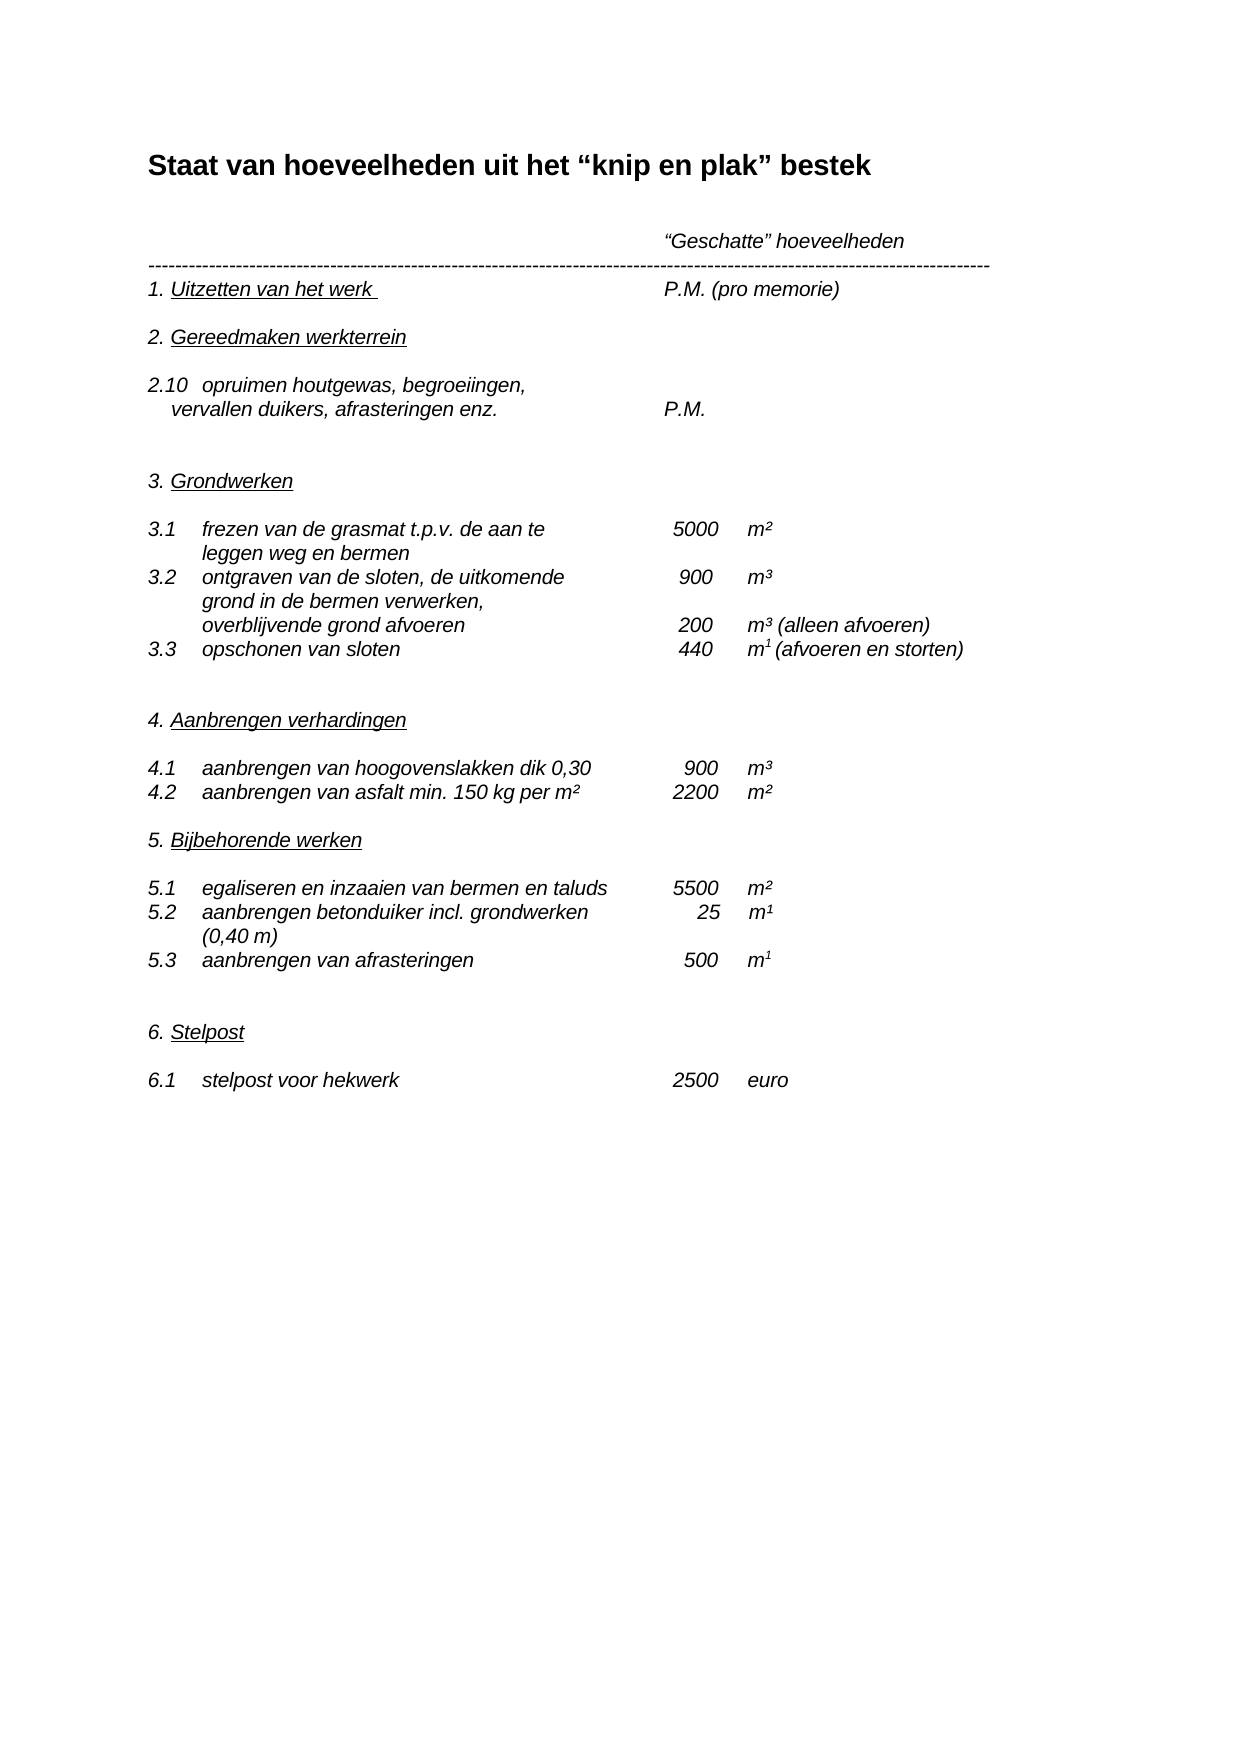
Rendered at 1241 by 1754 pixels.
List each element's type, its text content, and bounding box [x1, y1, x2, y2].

text 3. Grondwerken [148, 469, 1093, 493]
text grond in de bermen verwerken, [148, 588, 1093, 612]
text 4.2 aanbrengen van asfalt min. 150 kg per m² 2200 m² [148, 780, 1093, 804]
text 2. Gereedmaken werkterrein [148, 325, 1093, 349]
text 6.1 stelpost voor hekwerk 2500 euro [148, 1068, 1093, 1092]
text 4. Aanbrengen verhardingen [148, 708, 1093, 732]
text 3.2 ontgraven van de sloten, de uitkomende 900 m³ [148, 564, 1093, 588]
text 3.1 frezen van de grasmat t.p.v. de aan te 5000 m² [148, 517, 1093, 541]
text 5. Bijbehorende werken [148, 828, 1093, 852]
text ----------------------------------------------------------------------------------------------------------------------------- [148, 253, 1093, 277]
text 3.3 opschonen van sloten 440 m1 (afvoeren en storten) [148, 636, 1093, 660]
text 2.10 opruimen houtgewas, begroeiingen, [148, 373, 1093, 397]
text 1. Uitzetten van het werk P.M. (pro memorie) [148, 277, 1093, 301]
text 4.1 aanbrengen van hoogovenslakken dik 0,30 900 m³ [148, 756, 1093, 780]
text 6. Stelpost [148, 1020, 1093, 1044]
text 5.3 aanbrengen van afrasteringen 500 m1 [148, 948, 1093, 972]
text (0,40 m) [148, 924, 1093, 948]
text Staat van hoeveelheden uit het “knip en plak” bestek [148, 148, 1093, 181]
text 5.1 egaliseren en inzaaien van bermen en taluds 5500 m² [148, 876, 1093, 900]
text leggen weg en bermen [148, 541, 1093, 564]
text vervallen duikers, afrasteringen enz. P.M. [148, 397, 1093, 421]
text overblijvende grond afvoeren 200 m³ (alleen afvoeren) [148, 612, 1093, 636]
text 5.2 aanbrengen betonduiker incl. grondwerken 25 m¹ [148, 900, 1093, 924]
text “Geschatte” hoeveelheden [148, 229, 1093, 253]
